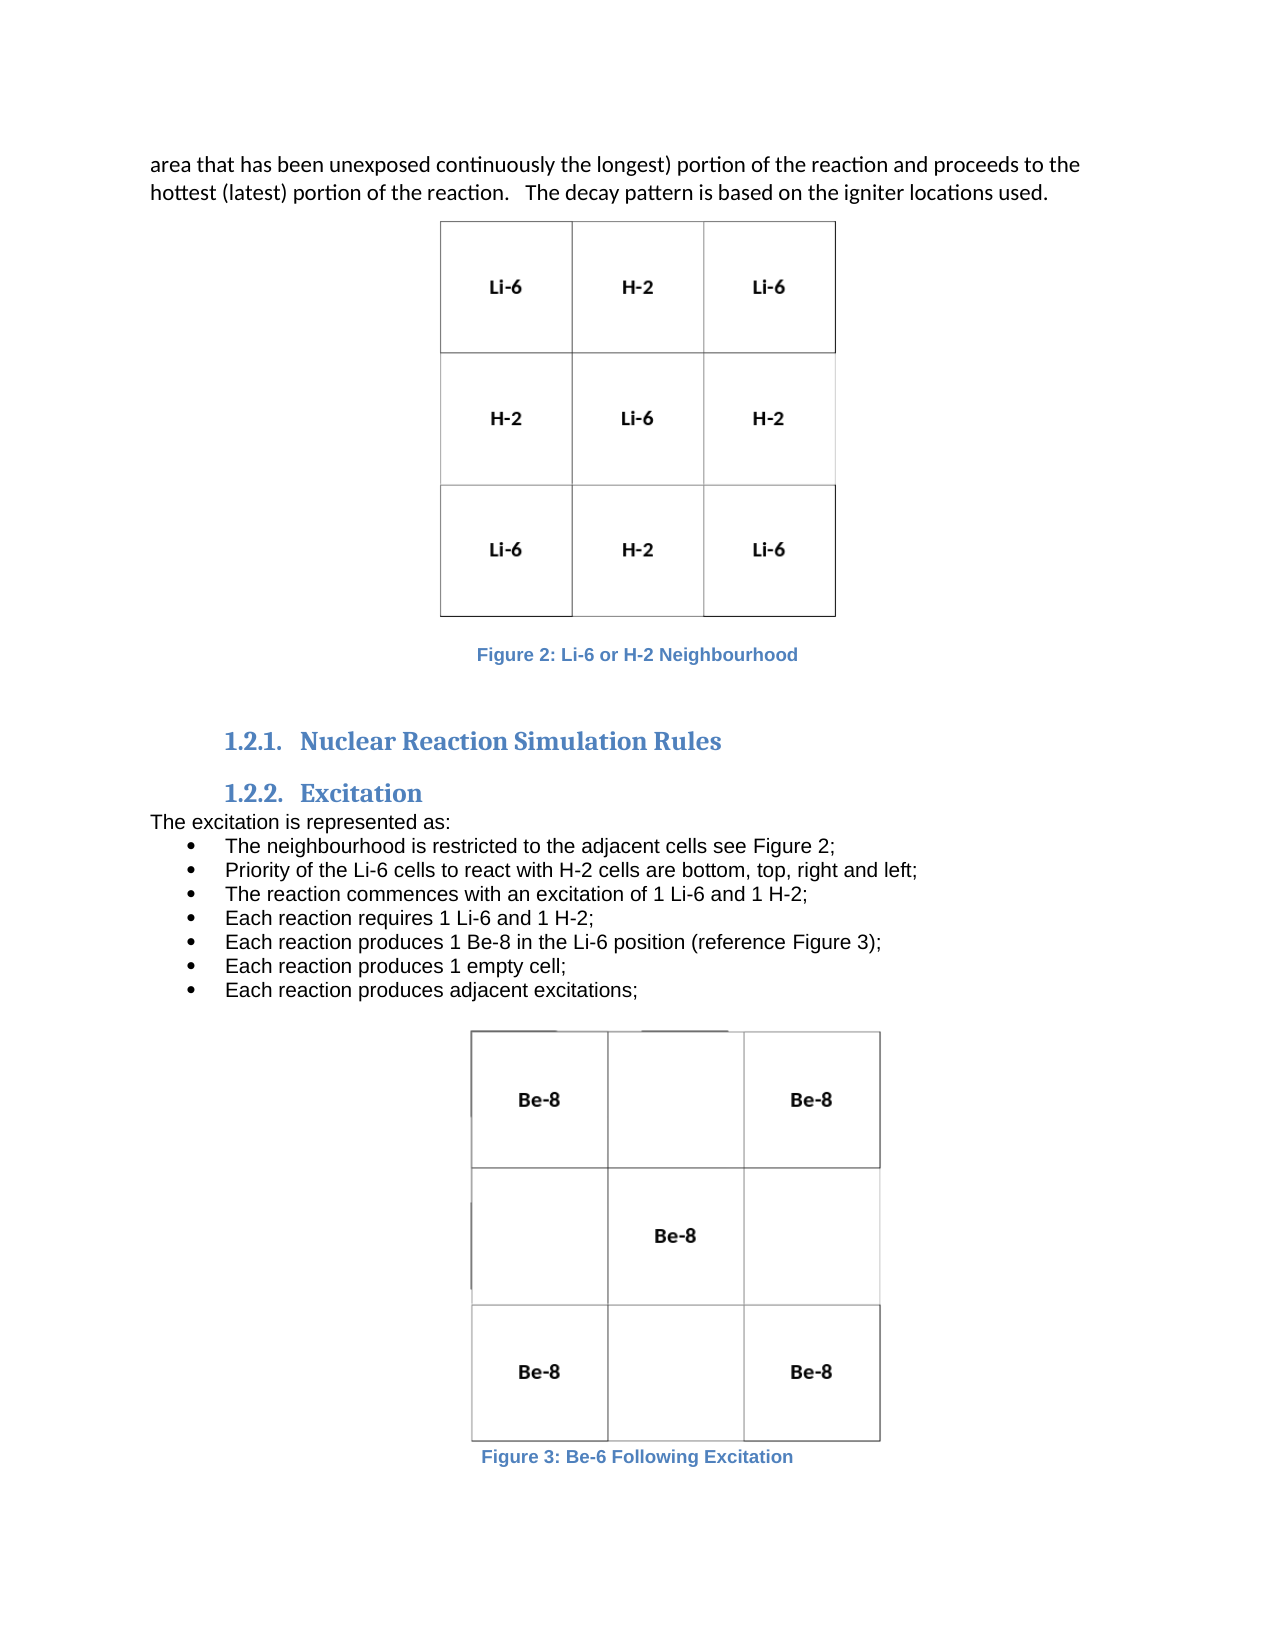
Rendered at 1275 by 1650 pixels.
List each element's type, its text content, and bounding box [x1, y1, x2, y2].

text The excitation is represented as: [150, 809, 1125, 833]
list The neighbourhood is restricted to the adjacent cells see Figure 2; [187, 833, 1125, 858]
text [150, 150, 1125, 206]
list Each reaction produces 1 empty cell; [187, 954, 1125, 978]
list Each reaction produces adjacent excitations; [187, 978, 1125, 1002]
list Priority of the Li-6 cells to react with H-2 cells are bottom, top, right and left; [187, 858, 1125, 882]
subtitle Excitation [225, 778, 1125, 809]
list Each reaction requires 1 Li-6 and 1 H-2; [187, 906, 1125, 930]
text Figure 2: Li-6 or H-2 Neighbourhood [150, 643, 1125, 665]
list Each reaction produces 1 Be-8 in the Li-6 position (reference Figure 3); [187, 930, 1125, 954]
list The reaction commences with an excitation of 1 Li-6 and 1 H-2; [187, 882, 1125, 906]
text Figure 3: Be-6 Following Excitation [150, 1446, 1125, 1468]
subtitle Nuclear Reaction Simulation Rules [225, 726, 1125, 758]
